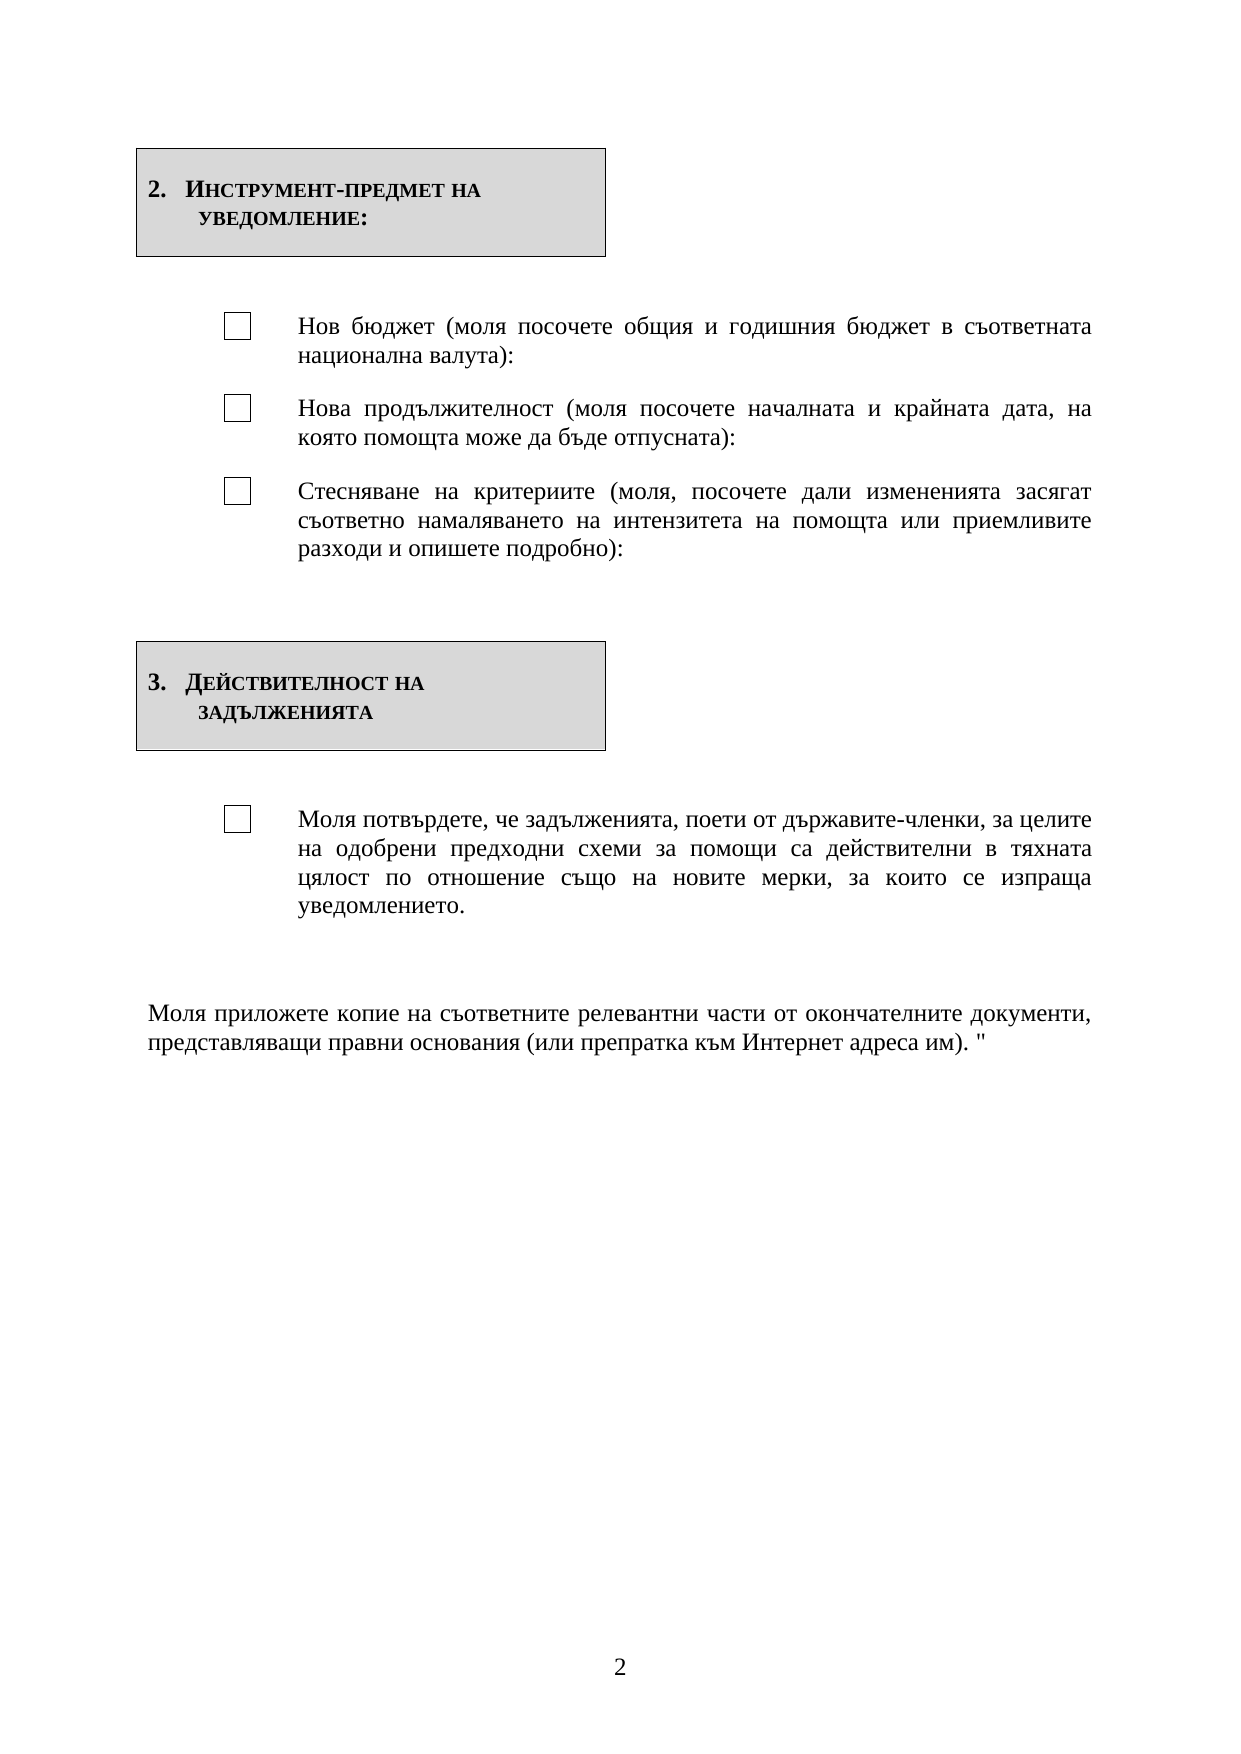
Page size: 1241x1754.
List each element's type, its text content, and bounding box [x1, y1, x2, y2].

table_header Инструмент-предмет на уведомление: [137, 149, 605, 256]
text Моля приложете копие на съответните релевантни части от окончателните документи, представляващи правни основания (или препратка към Интернет адреса им). " [148, 998, 1093, 1056]
text Нов бюджет (моля посочете общия и годишния бюджет в съответната национална валута): [223, 311, 1093, 368]
text Нова продължителност (моля посочете началната и крайната дата, на която помощта може да бъде отпусната): [223, 393, 1093, 451]
text Моля потвърдете, че задълженията, поети от държавите-членки, за целите на одобрени предходни схеми за помощи са действителни в тяхната цялост по отношение също на новите мерки, за които се изпраща уведомлението. [223, 804, 1093, 919]
table_header Действителност на задълженията [137, 642, 605, 749]
text Стесняване на критериите (моля, посочете дали измененията засягат съответно намаляването на интензитета на помощта или приемливите разходи и опишете подробно): [223, 476, 1093, 562]
